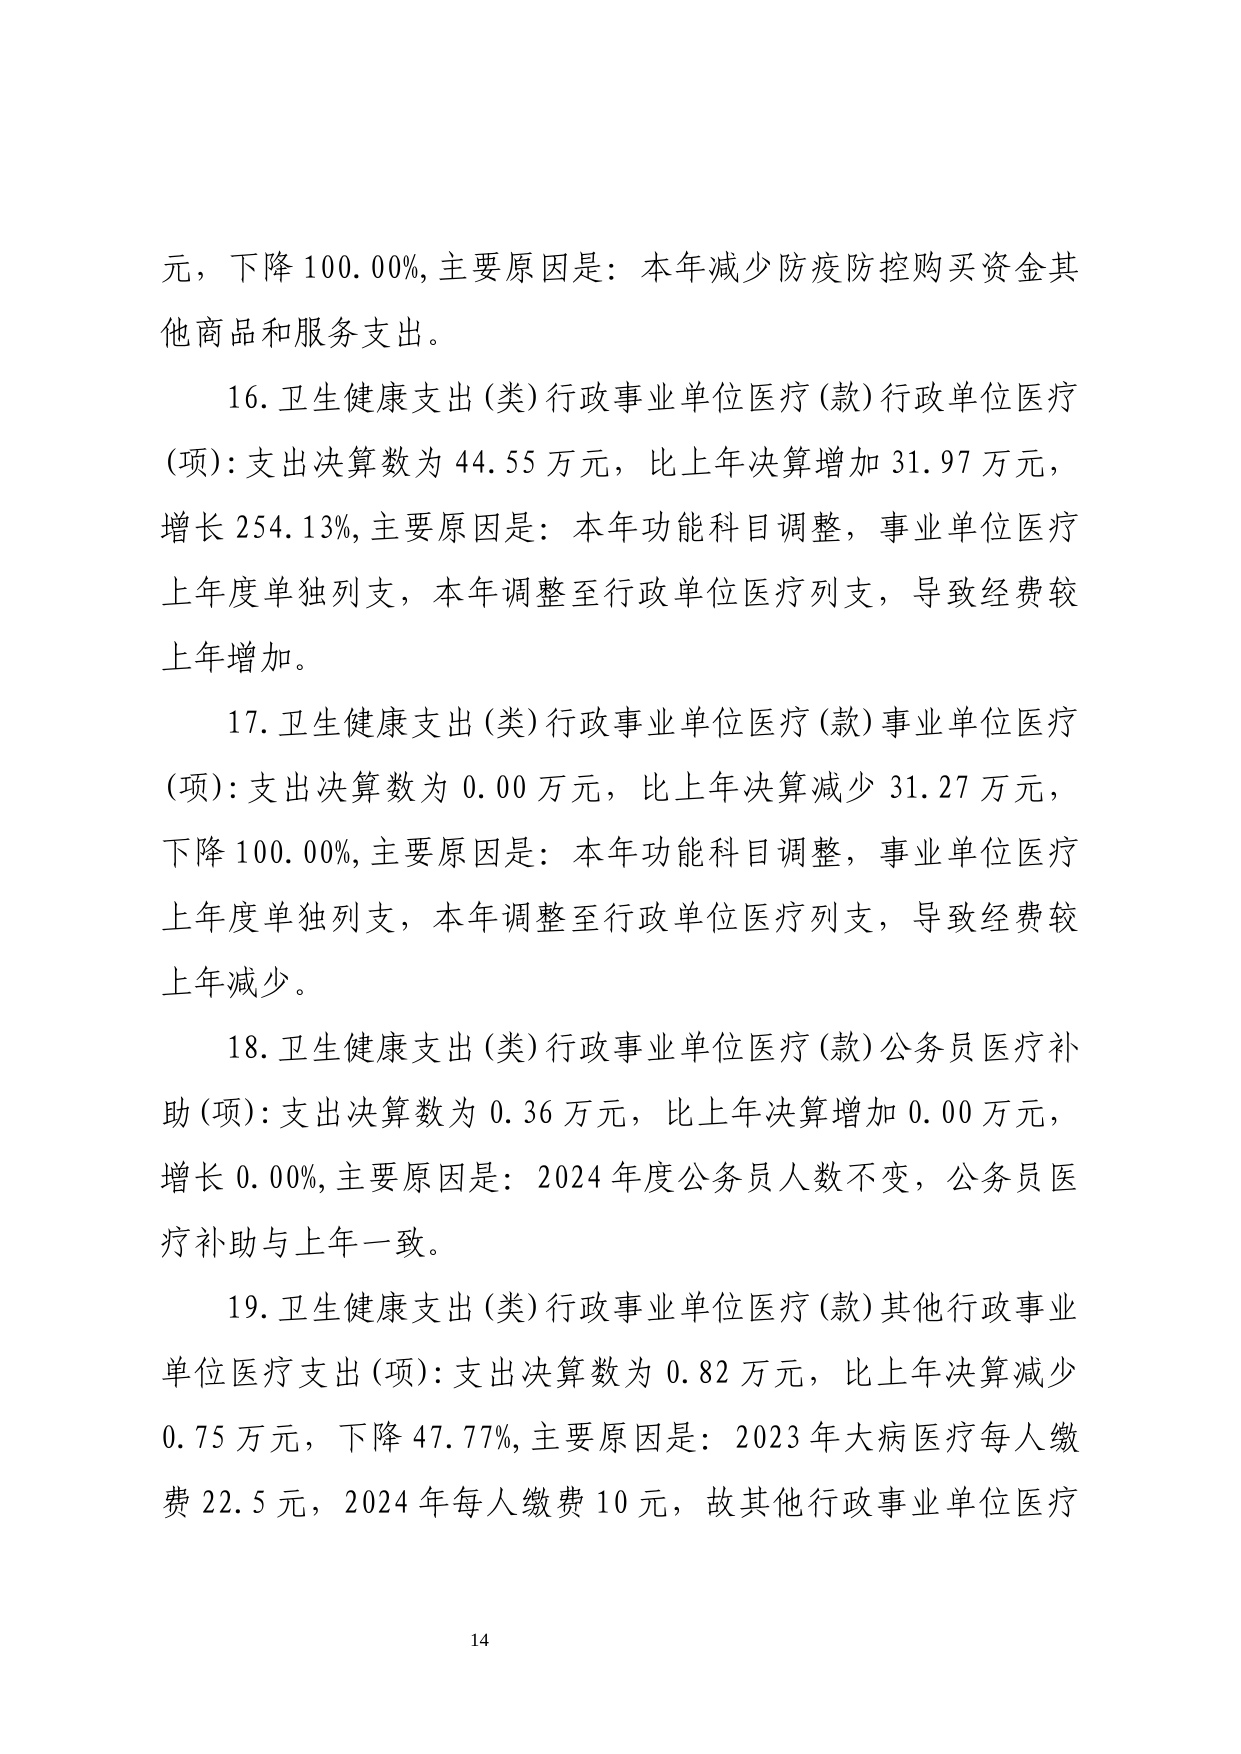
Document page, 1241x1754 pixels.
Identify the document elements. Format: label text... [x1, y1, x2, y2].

text 18.卫生健康支出(类)行政事业单位医疗(款)公务员医疗补助(项):支出决算数为0.36万元，比上年决算增加0.00万元，增长0.00%,主要原因是：2024年度公务员人数不变，公务员医疗补助与上年一致。 [159, 1013, 1081, 1273]
text 17.卫生健康支出(类)行政事业单位医疗(款)事业单位医疗(项):支出决算数为0.00万元，比上年决算减少31.27万元，下降100.00%,主要原因是：本年功能科目调整，事业单位医疗上年度单独列支，本年调整至行政单位医疗列支，导致经费较上年减少。 [159, 688, 1081, 1013]
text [159, 233, 1081, 363]
text 16.卫生健康支出(类)行政事业单位医疗(款)行政单位医疗(项):支出决算数为44.55万元，比上年决算增加31.97万元，增长254.13%,主要原因是：本年功能科目调整，事业单位医疗上年度单独列支，本年调整至行政单位医疗列支，导致经费较上年增加。 [159, 363, 1081, 688]
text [159, 1273, 1081, 1533]
